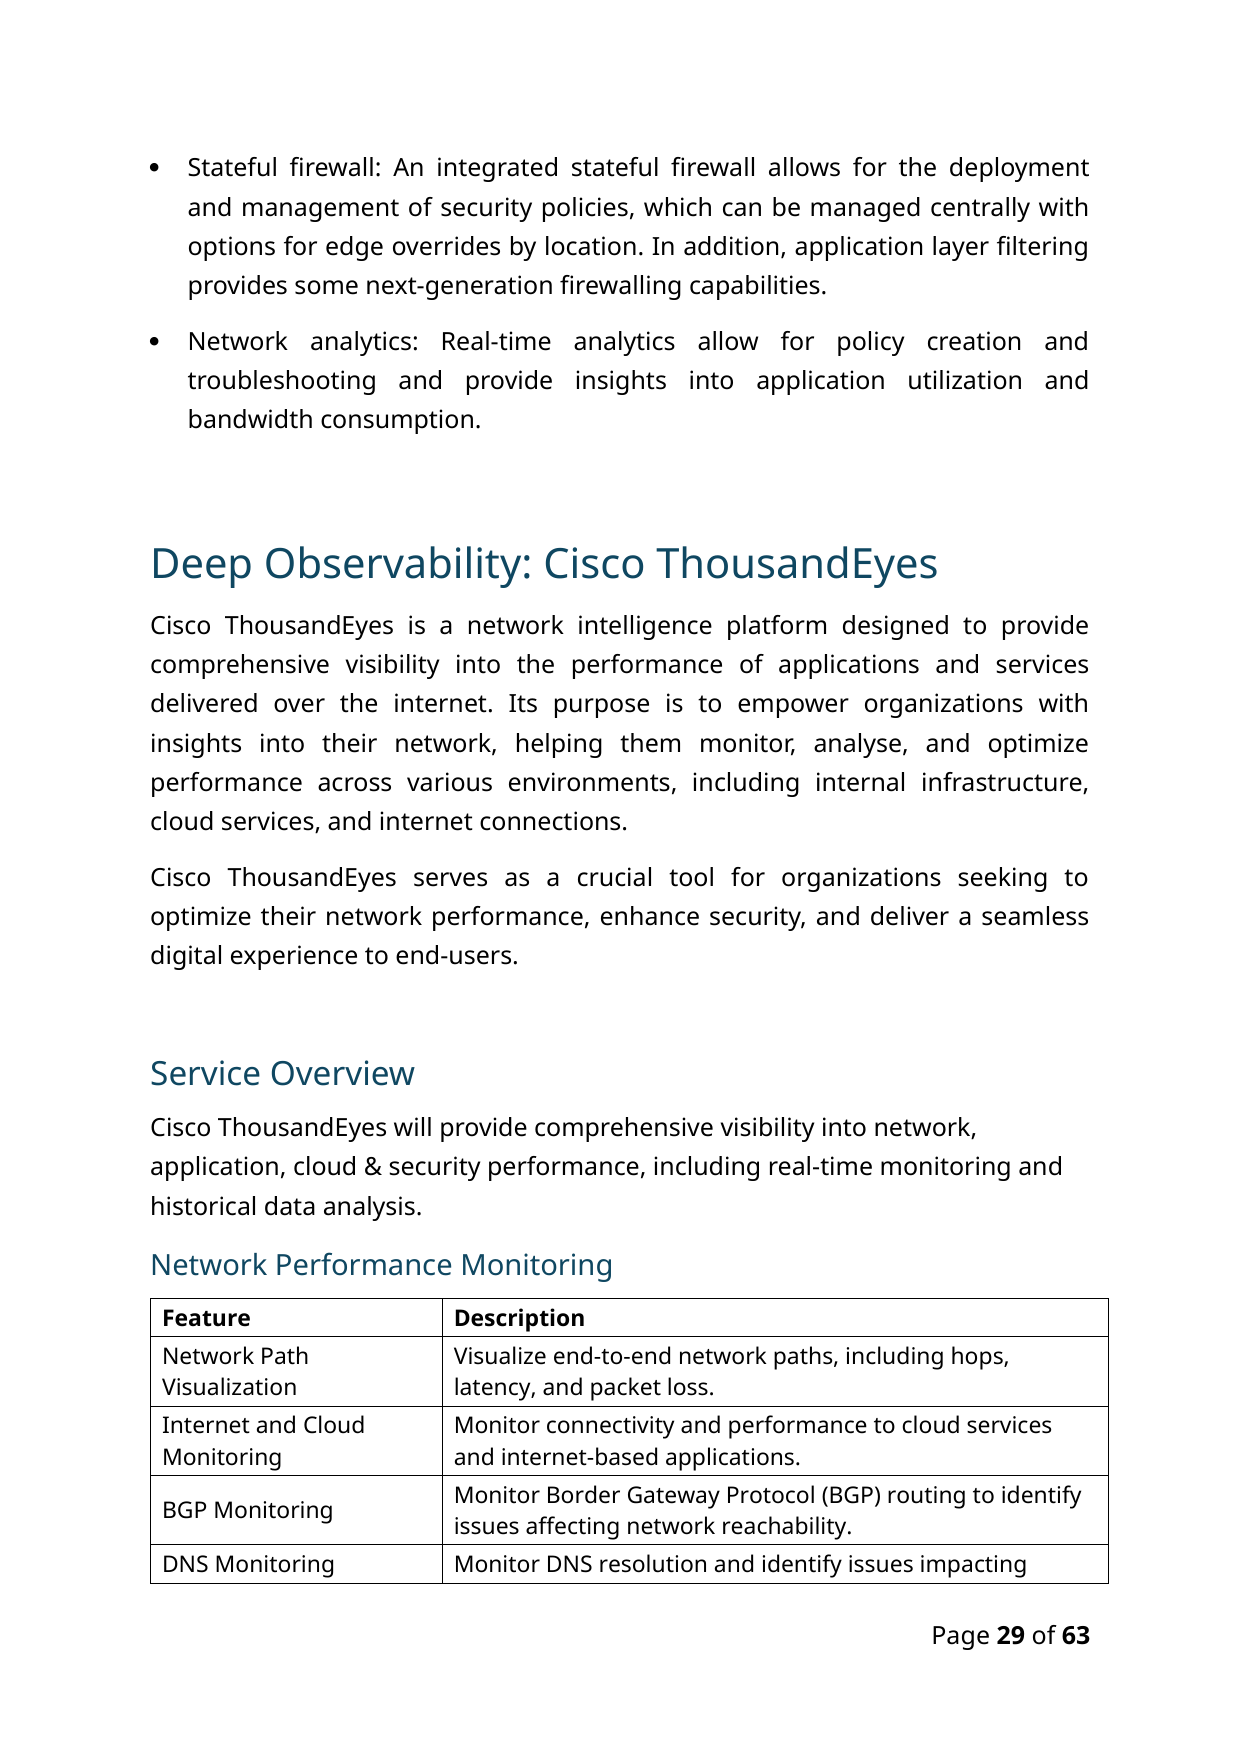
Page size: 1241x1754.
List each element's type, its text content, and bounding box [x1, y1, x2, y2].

list Network analytics: Real-time analytics allow for policy creation and troubleshooting and provide insights into application utilization and bandwidth consumption. [150, 457, 1090, 570]
subtitle Network Performance Monitoring [150, 1378, 1090, 1418]
table_header Feature [151, 1433, 442, 1470]
list Secure network deployment: The SD-WAN service automatically sets up IPSec tunnels with end-to-end encryption, enabling dynamic branch-to-branch connectivity. [150, 150, 1090, 262]
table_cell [443, 1541, 1108, 1578]
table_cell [151, 1541, 442, 1578]
subtitle Deep Observability: Cisco ThousandEyes [150, 668, 1090, 725]
list Stateful firewall: An integrated stateful firewall allows for the deployment and management of security policies, which can be managed centrally with options for edge overrides by location. In addition, application layer filtering provides some next-generation firewalling capabilities. [150, 284, 1090, 436]
subtitle Service Overview [150, 1183, 1090, 1229]
table_header Description [443, 1433, 1108, 1470]
table_cell Visualize end-to-end network paths, including hops, latency, and packet loss. [443, 1471, 1108, 1540]
text Cisco ThousandEyes will provide comprehensive visibility into network, application, cloud & security performance, including real-time monitoring and historical data analysis. [150, 1244, 1090, 1356]
text Cisco ThousandEyes is a network intelligence platform designed to provide comprehensive visibility into the performance of applications and services delivered over the internet. Its purpose is to empower organizations with insights into their network, helping them monitor, analyse, and optimize performance across various environments, including internal infrastructure, cloud services, and internet connections. [150, 742, 1090, 972]
text Cisco ThousandEyes serves as a crucial tool for organizations seeking to optimize their network performance, enhance security, and deliver a seamless digital experience to end-users. [150, 993, 1090, 1106]
table_cell Network Path Visualization [151, 1471, 442, 1540]
